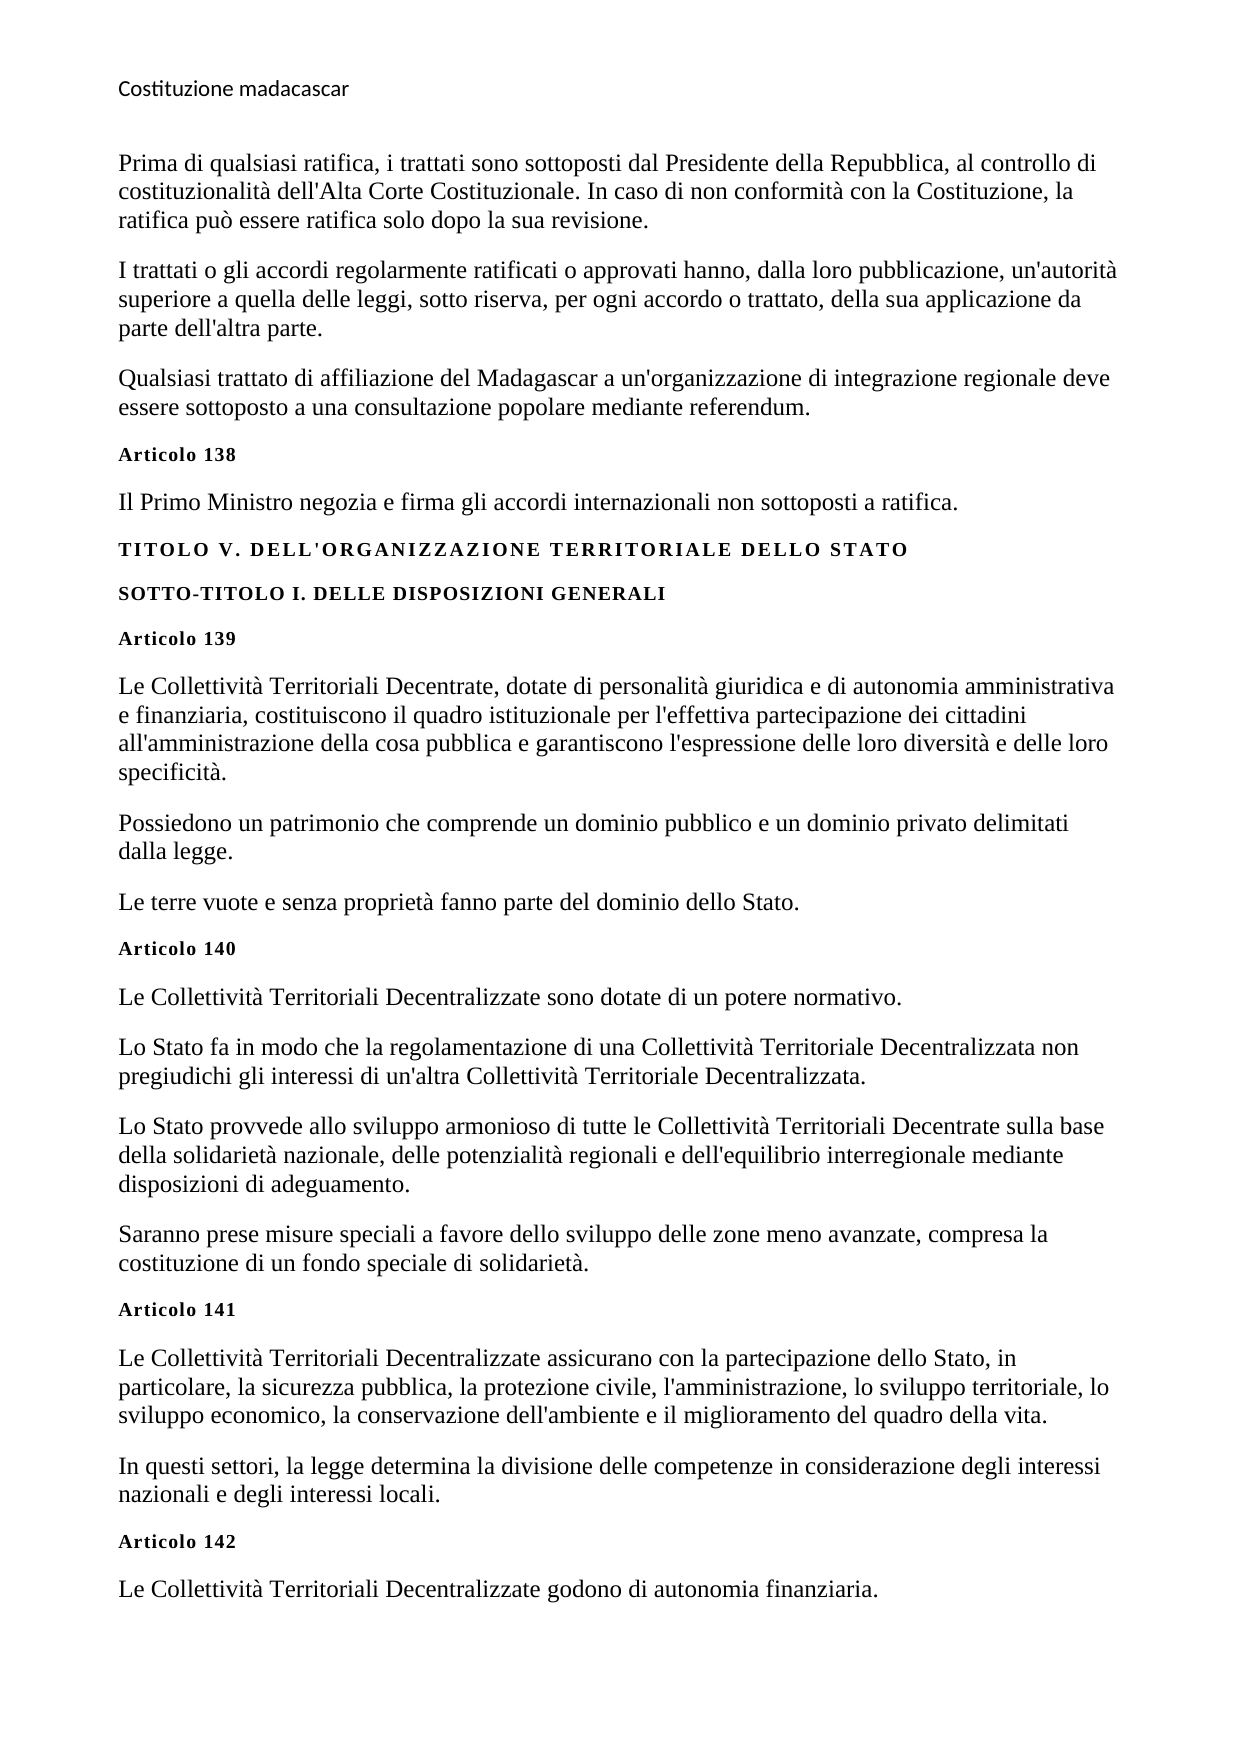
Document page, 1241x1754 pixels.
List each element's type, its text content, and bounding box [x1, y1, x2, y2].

text Articolo 142 [118, 1530, 1122, 1553]
text Articolo 138 [118, 443, 1122, 465]
text Prima di qualsiasi ratifica, i trattati sono sottoposti dal Presidente della Repubblica, al controllo di costituzionalità dell'Alta Corte Costituzionale. In caso di non conformità con la Costituzione, la ratifica può essere ratifica solo dopo la sua revisione. [118, 148, 1122, 234]
text Le terre vuote e senza proprietà fanno parte del dominio dello Stato. [118, 887, 1122, 916]
text In questi settori, la legge determina la divisione delle competenze in considerazione degli interessi nazionali e degli interessi locali. [118, 1451, 1122, 1508]
text Articolo 140 [118, 937, 1122, 960]
text Lo Stato fa in modo che la regolamentazione di una Collettività Territoriale Decentralizzata non pregiudichi gli interessi di un'altra Collettività Territoriale Decentralizzata. [118, 1032, 1122, 1089]
text I trattati o gli accordi regolarmente ratificati o approvati hanno, dalla loro pubblicazione, un'autorità superiore a quella delle leggi, sotto riserva, per ogni accordo o trattato, della sua applicazione da parte dell'altra parte. [118, 256, 1122, 342]
text Qualsiasi trattato di affiliazione del Madagascar a un'organizzazione di integrazione regionale deve essere sottoposto a una consultazione popolare mediante referendum. [118, 363, 1122, 421]
text Le Collettività Territoriali Decentralizzate sono dotate di un potere normativo. [118, 982, 1122, 1010]
text Possiedono un patrimonio che comprende un dominio pubblico e un dominio privato delimitati dalla legge. [118, 808, 1122, 865]
text Lo Stato provvede allo sviluppo armonioso di tutte le Collettività Territoriali Decentrate sulla base della solidarietà nazionale, delle potenzialità regionali e dell'equilibrio interregionale mediante disposizioni di adeguamento. [118, 1111, 1122, 1197]
text Il Primo Ministro negozia e firma gli accordi internazionali non sottoposti a ratifica. [118, 487, 1122, 516]
text Articolo 141 [118, 1298, 1122, 1321]
text Le Collettività Territoriali Decentrate, dotate di personalità giuridica e di autonomia amministrativa e finanziaria, costituiscono il quadro istituzionale per l'effettiva partecipazione dei cittadini all'amministrazione della cosa pubblica e garantiscono l'espressione delle loro diversità e delle loro specificità. [118, 671, 1122, 786]
text Saranno prese misure speciali a favore dello sviluppo delle zone meno avanzate, compresa la costituzione di un fondo speciale di solidarietà. [118, 1219, 1122, 1277]
text Le Collettività Territoriali Decentralizzate godono di autonomia finanziaria. [118, 1574, 1122, 1603]
text Le Collettività Territoriali Decentralizzate assicurano con la partecipazione dello Stato, in particolare, la sicurezza pubblica, la protezione civile, l'amministrazione, lo sviluppo territoriale, lo sviluppo economico, la conservazione dell'ambiente e il miglioramento del quadro della vita. [118, 1343, 1122, 1429]
text Articolo 139 [118, 626, 1122, 649]
text TITOLO V. DELL'ORGANIZZAZIONE TERRITORIALE DELLO STATO [118, 537, 1122, 560]
text SOTTO-TITOLO I. DELLE DISPOSIZIONI GENERALI [118, 582, 1122, 605]
